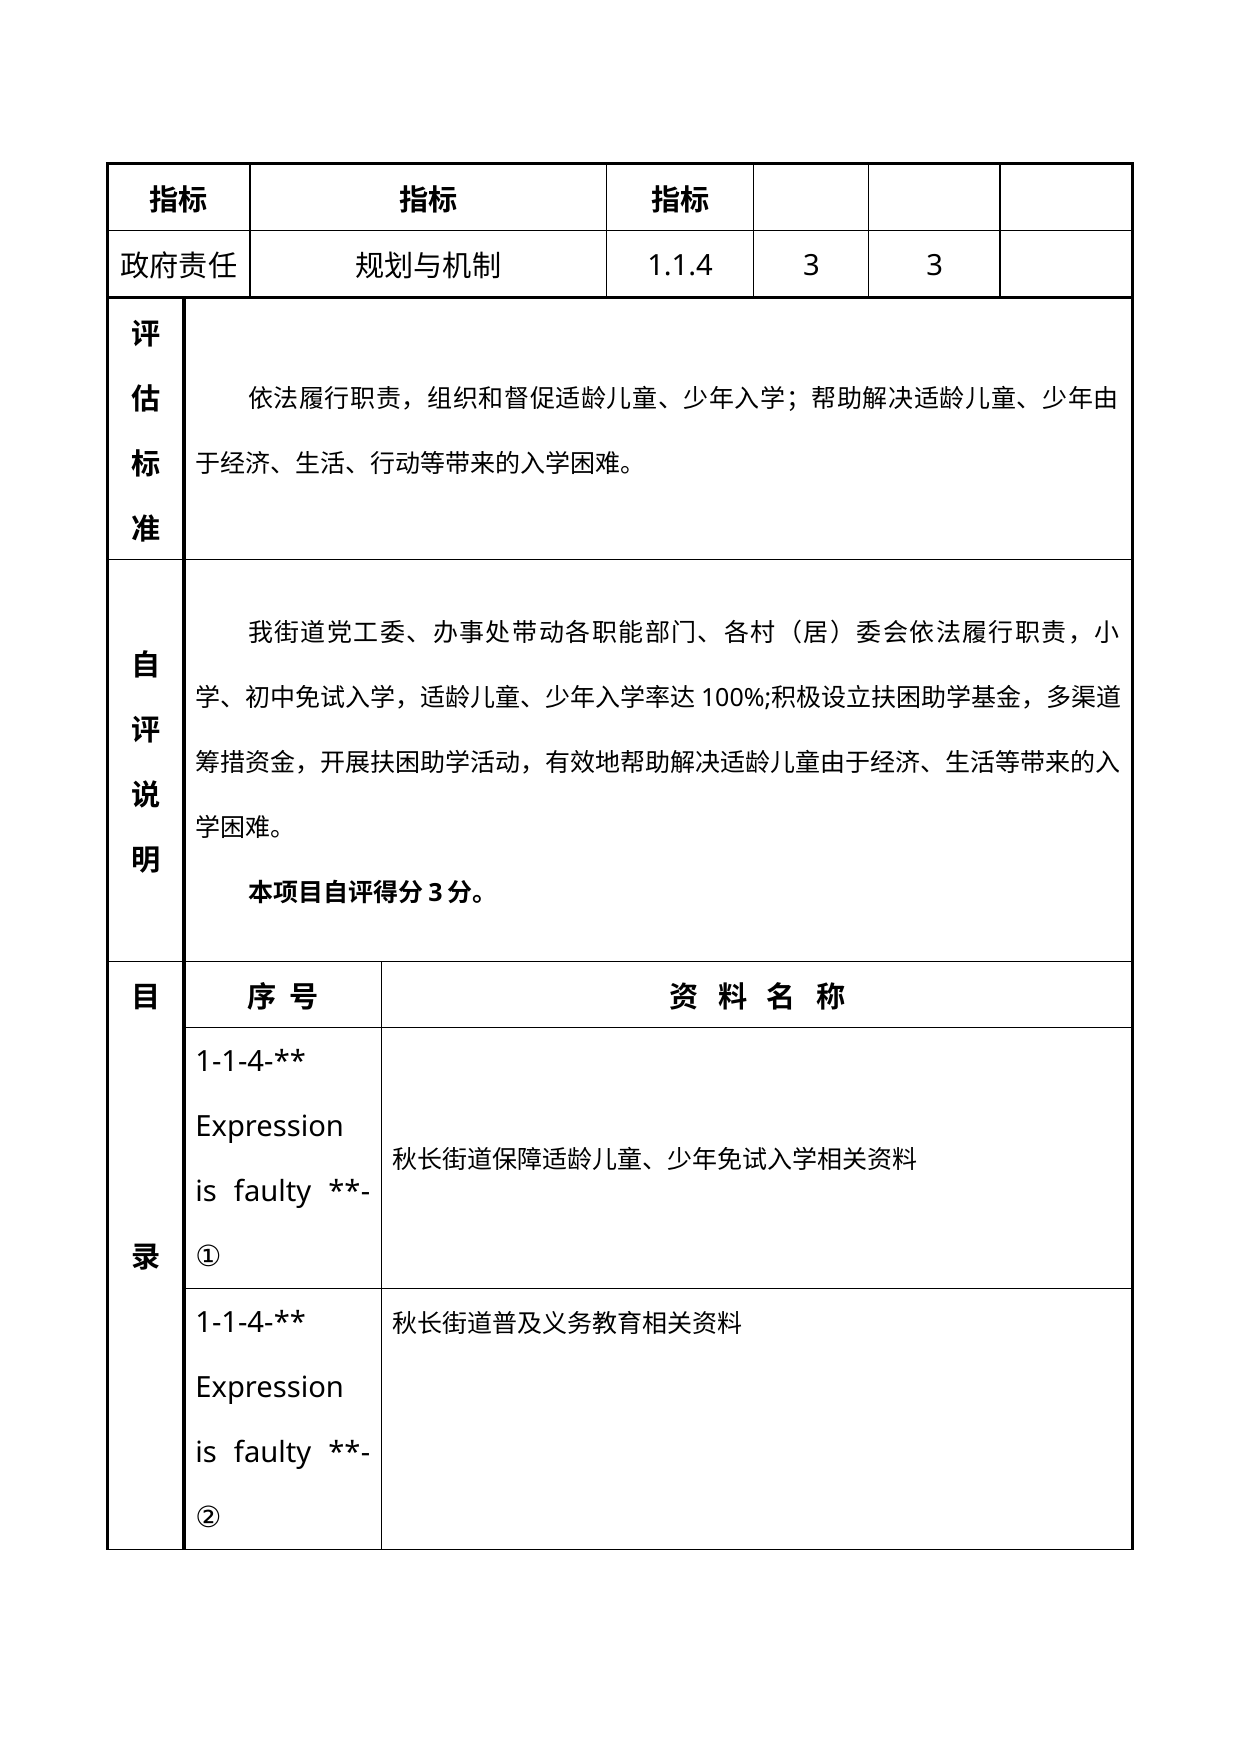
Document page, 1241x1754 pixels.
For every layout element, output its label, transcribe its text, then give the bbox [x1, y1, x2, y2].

table_cell 目 录 [109, 962, 182, 1549]
table_cell 评 估 标 准 [109, 299, 182, 559]
table_cell 1-1-4-⑴-① [186, 1028, 381, 1288]
table_cell 3 [754, 231, 868, 296]
table_cell 规划与机制 [251, 231, 606, 296]
table_header 三级 指标 [607, 165, 753, 230]
table_cell 3 [869, 231, 999, 296]
table_cell 1-1-4-⑴-② [186, 1289, 381, 1549]
table_cell [1001, 231, 1131, 296]
table_header 自评分 [869, 165, 999, 230]
table_cell 秋长街道普及义务教育相关资料 [382, 1289, 1131, 1549]
table_header 他 评 [1001, 165, 1131, 230]
table_header 二级 指标 [251, 165, 606, 230]
table_cell 自 评 说 明 [109, 560, 182, 961]
table_header 一级 指标 [109, 165, 249, 230]
table_cell 我街道党工委、办事处带动各职能部门、各村（居）委会依法履行职责，小学、初中免试入学，适龄儿童、少年入学率达100%;积极设立扶困助学基金，多渠道筹措资金，开展扶困助学活动，有效地帮助解决适龄儿童由于经济、生活等带来的入学困难。 本项目自评得分3分。 [186, 560, 1131, 961]
table_cell 依法履行职责，组织和督促适龄儿童、少年入学；帮助解决适龄儿童、少年由于经济、生活、行动等带来的入学困难。 [186, 299, 1131, 559]
table_cell 1.1.4 [607, 231, 753, 296]
table_cell 秋长街道保障适龄儿童、少年免试入学相关资料 [382, 1028, 1131, 1288]
table_cell 资 料 名 称 [382, 962, 1131, 1027]
table_cell 序 号 [186, 962, 381, 1027]
table_cell 政府责任 [109, 231, 249, 296]
table_header 分值 [754, 165, 868, 230]
